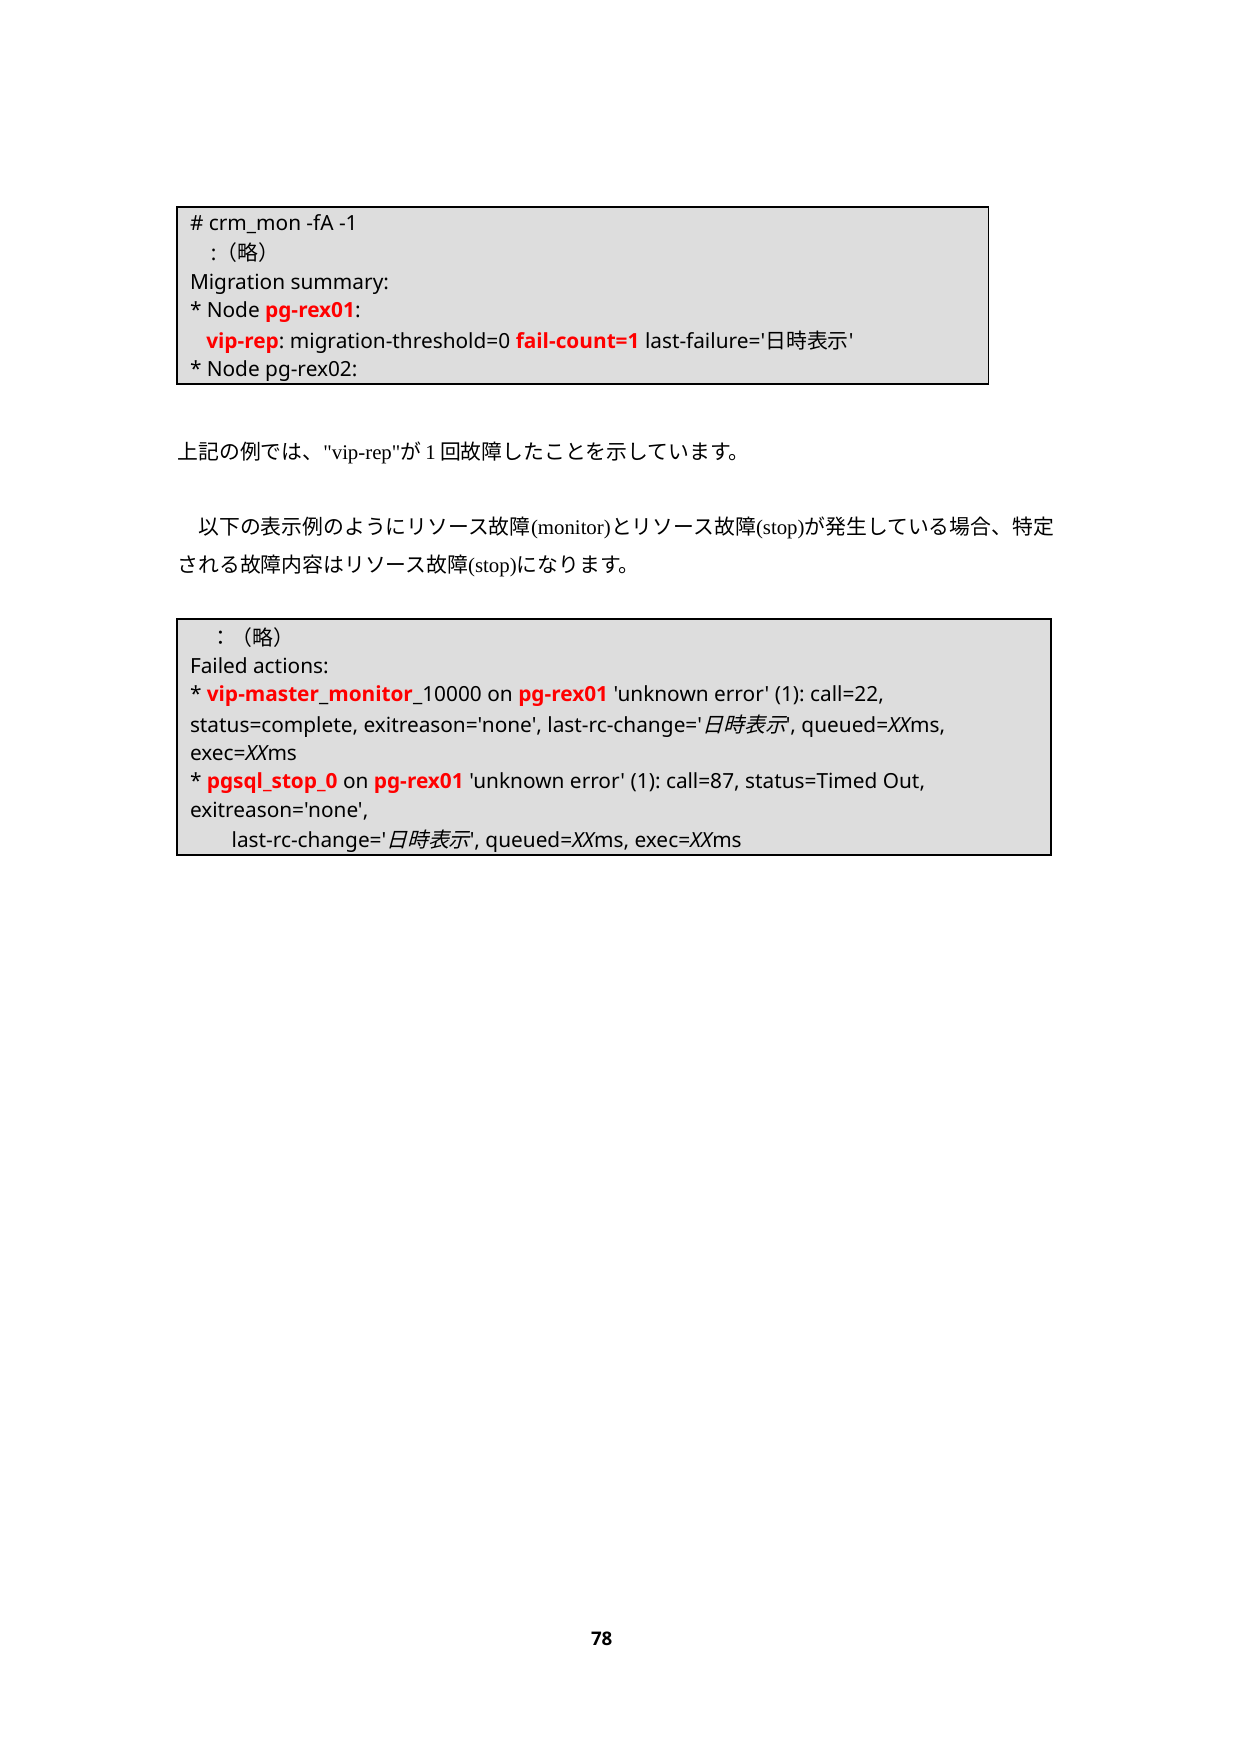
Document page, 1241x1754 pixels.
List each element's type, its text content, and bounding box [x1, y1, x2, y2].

text 以下の表示例のようにリソース故障(monitor)とリソース故障(stop)が発生している場合、特定される故障内容はリソース故障(stop)になります。 [177, 507, 1054, 582]
text 上記の例では、"vip-rep"が1回故障したことを示しています。 [177, 432, 1063, 469]
